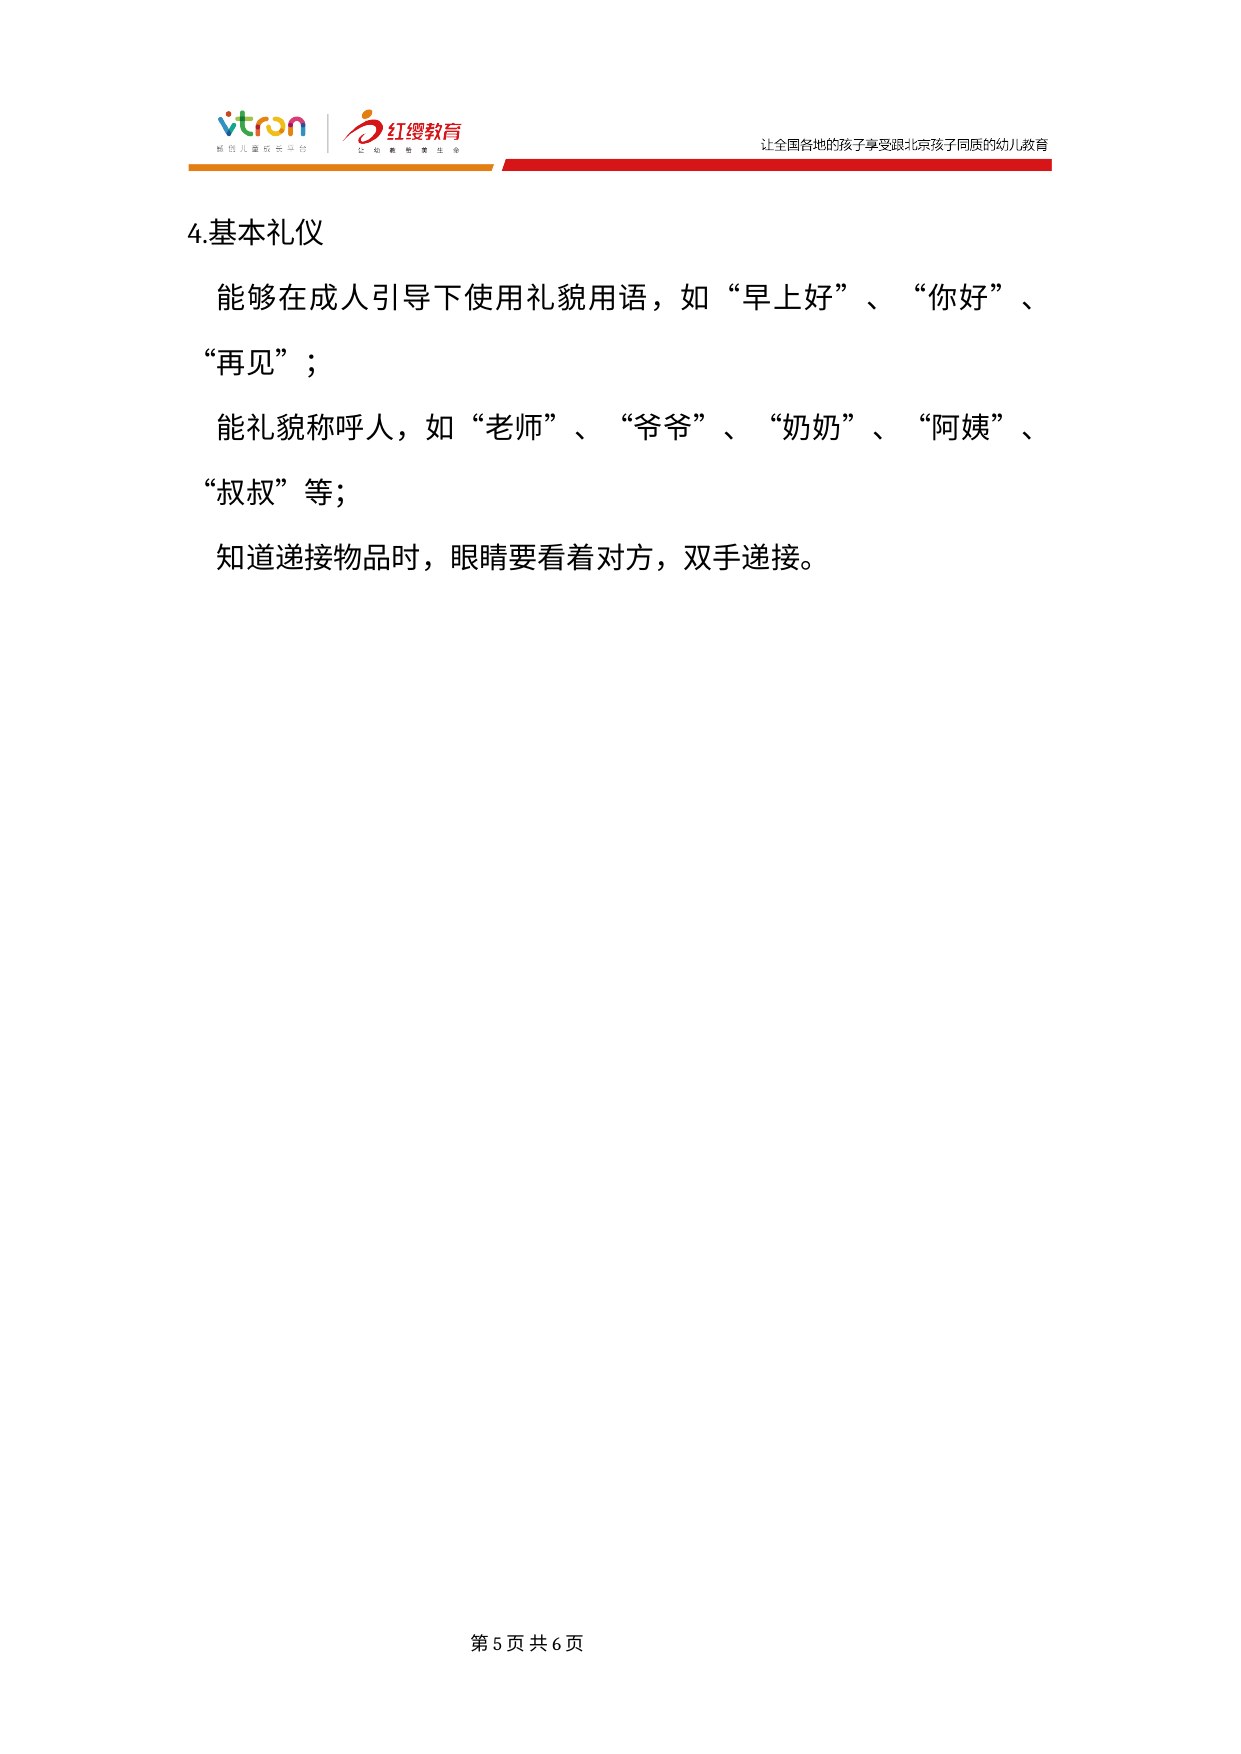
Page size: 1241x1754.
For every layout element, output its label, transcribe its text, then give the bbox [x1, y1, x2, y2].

text 4.基本礼仪 [187, 199, 1053, 264]
picture [188, 88, 1052, 189]
text 能够在成人引导下使用礼貌用语，如“早上好”、“你好”、“再见”； [187, 264, 1053, 394]
text 知道递接物品时，眼睛要看着对方，双手递接。 [187, 524, 1053, 589]
text 能礼貌称呼人，如“老师”、“爷爷”、“奶奶”、“阿姨”、“叔叔”等； [187, 394, 1053, 524]
